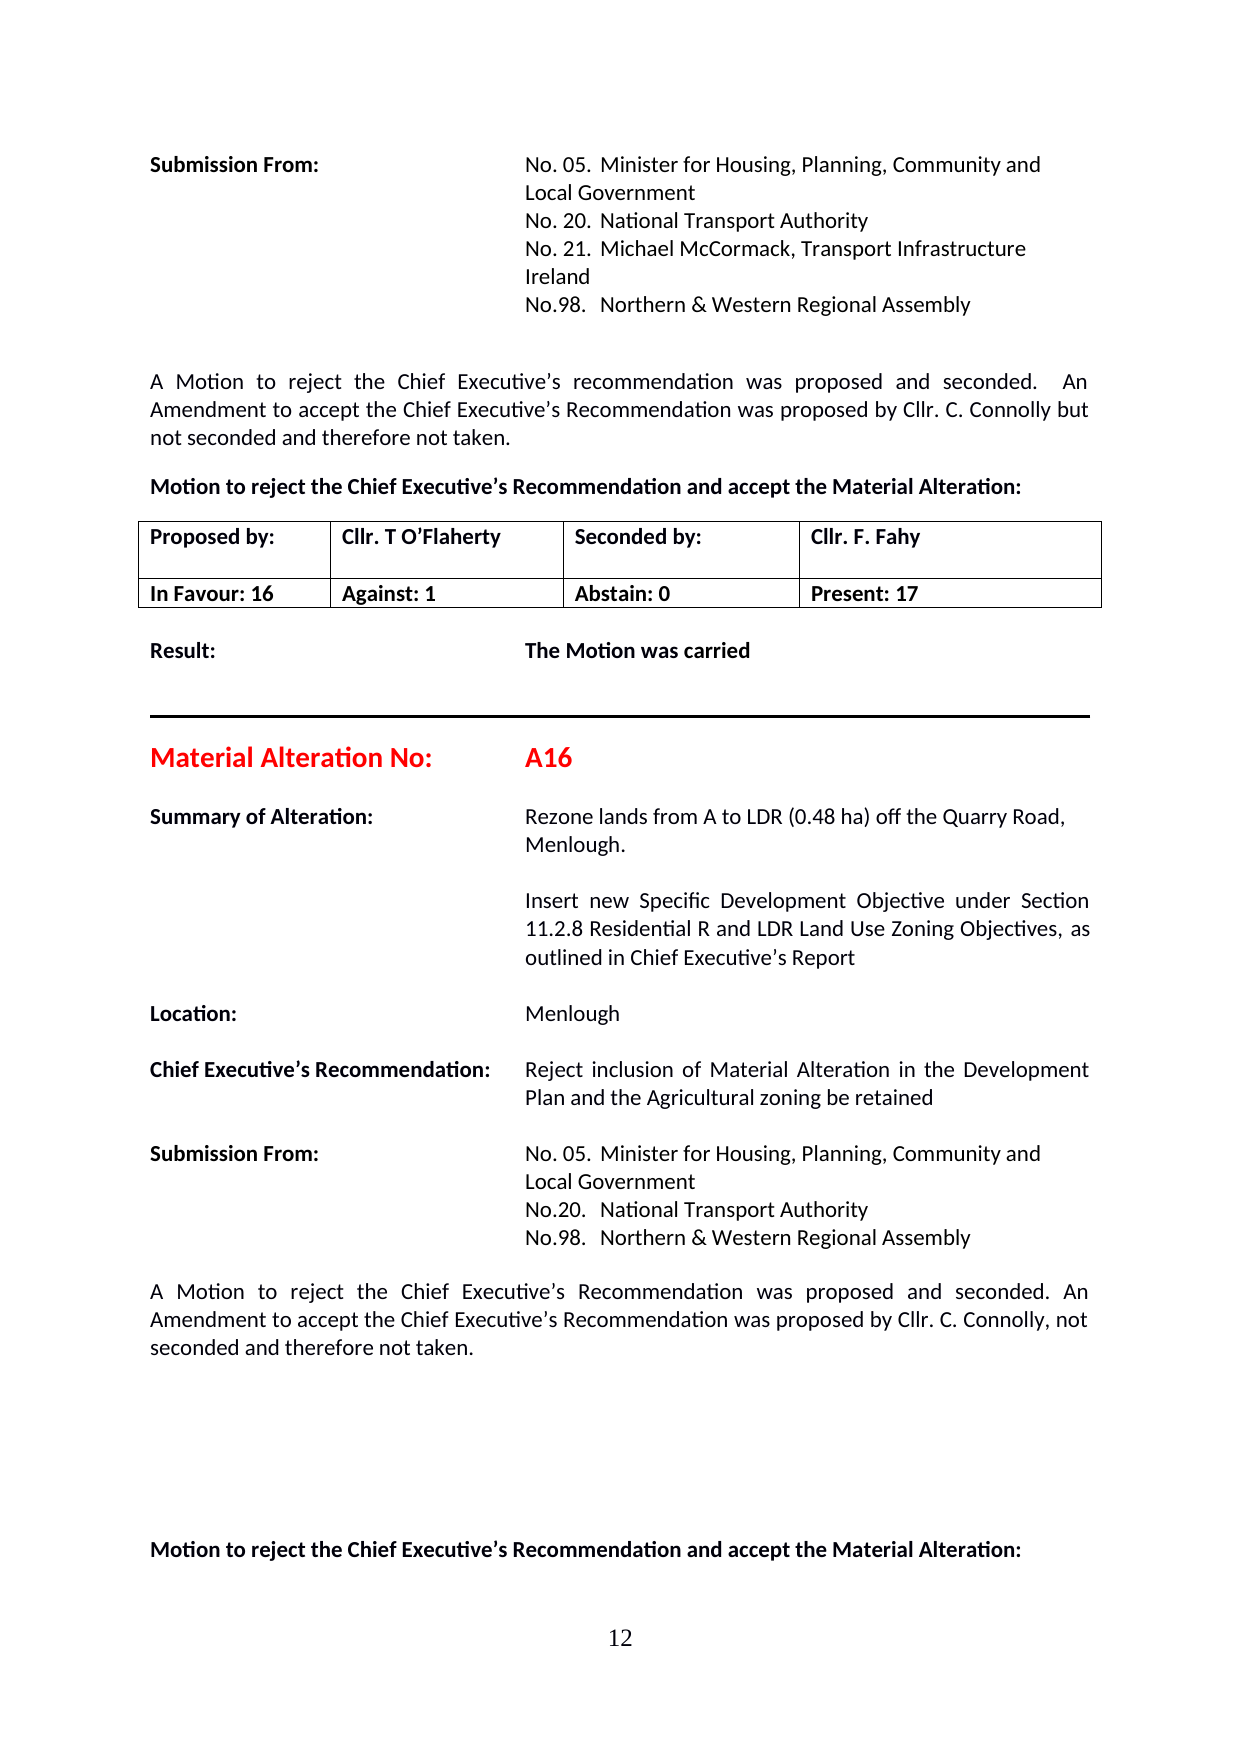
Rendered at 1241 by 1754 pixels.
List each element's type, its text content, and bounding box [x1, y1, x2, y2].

text A Motion to reject the Chief Executive’s Recommendation was proposed and seconded. An Amendment to accept the Chief Executive’s Recommendation was proposed by Cllr. C. Connolly, not seconded and therefore not taken. [150, 1277, 1090, 1361]
text No.98. Northern & Western Regional Assembly [450, 290, 1090, 318]
text Ireland [450, 262, 1090, 290]
text No. 20. National Transport Authority [150, 206, 1090, 234]
text Local Government [150, 178, 1090, 206]
text Location: Menlough [150, 999, 1090, 1027]
text Submission From: No. 05. Minister for Housing, Planning, Community and [150, 150, 1090, 178]
table_cell Against: 1 [331, 579, 563, 607]
text Result: The Motion was carried [150, 636, 1090, 664]
table_cell In Favour: 16 [139, 579, 330, 607]
text Summary of Alteration: Rezone lands from A to LDR (0.48 ha) off the Quarry Road, Menlough. [150, 802, 1090, 858]
text Material Alteration No: A16 [150, 739, 1090, 774]
table_cell Present: 17 [800, 579, 1101, 607]
text Insert new Specific Development Objective under Section 11.2.8 Residential R and LDR Land Use Zoning Objectives, as outlined in Chief Executive’s Report [525, 887, 1090, 971]
text No.20. National Transport Authority [150, 1196, 1090, 1223]
table_header Proposed by: [139, 522, 330, 578]
text Motion to reject the Chief Executive’s Recommendation and accept the Material Alteration: [150, 472, 1090, 500]
text A Motion to reject the Chief Executive’s recommendation was proposed and seconded. An Amendment to accept the Chief Executive’s Recommendation was proposed by Cllr. C. Connolly but not seconded and therefore not taken. [150, 367, 1090, 451]
text Motion to reject the Chief Executive’s Recommendation and accept the Material Alteration: [150, 1536, 1090, 1564]
text No. 21. Michael McCormack, Transport Infrastructure [450, 234, 1090, 262]
table_header Seconded by: [564, 522, 799, 578]
text Submission From: No. 05. Minister for Housing, Planning, Community and [150, 1139, 1090, 1167]
text Local Government [150, 1167, 1090, 1196]
text No.98. Northern & Western Regional Assembly [450, 1223, 1090, 1252]
table_cell Abstain: 0 [564, 579, 799, 607]
table_header Cllr. T O’Flaherty [331, 522, 563, 578]
table_header Cllr. F. Fahy [800, 522, 1101, 578]
text Chief Executive’s Recommendation: Reject inclusion of Material Alteration in the Development Plan and the Agricultural zoning be retained [150, 1055, 1090, 1111]
